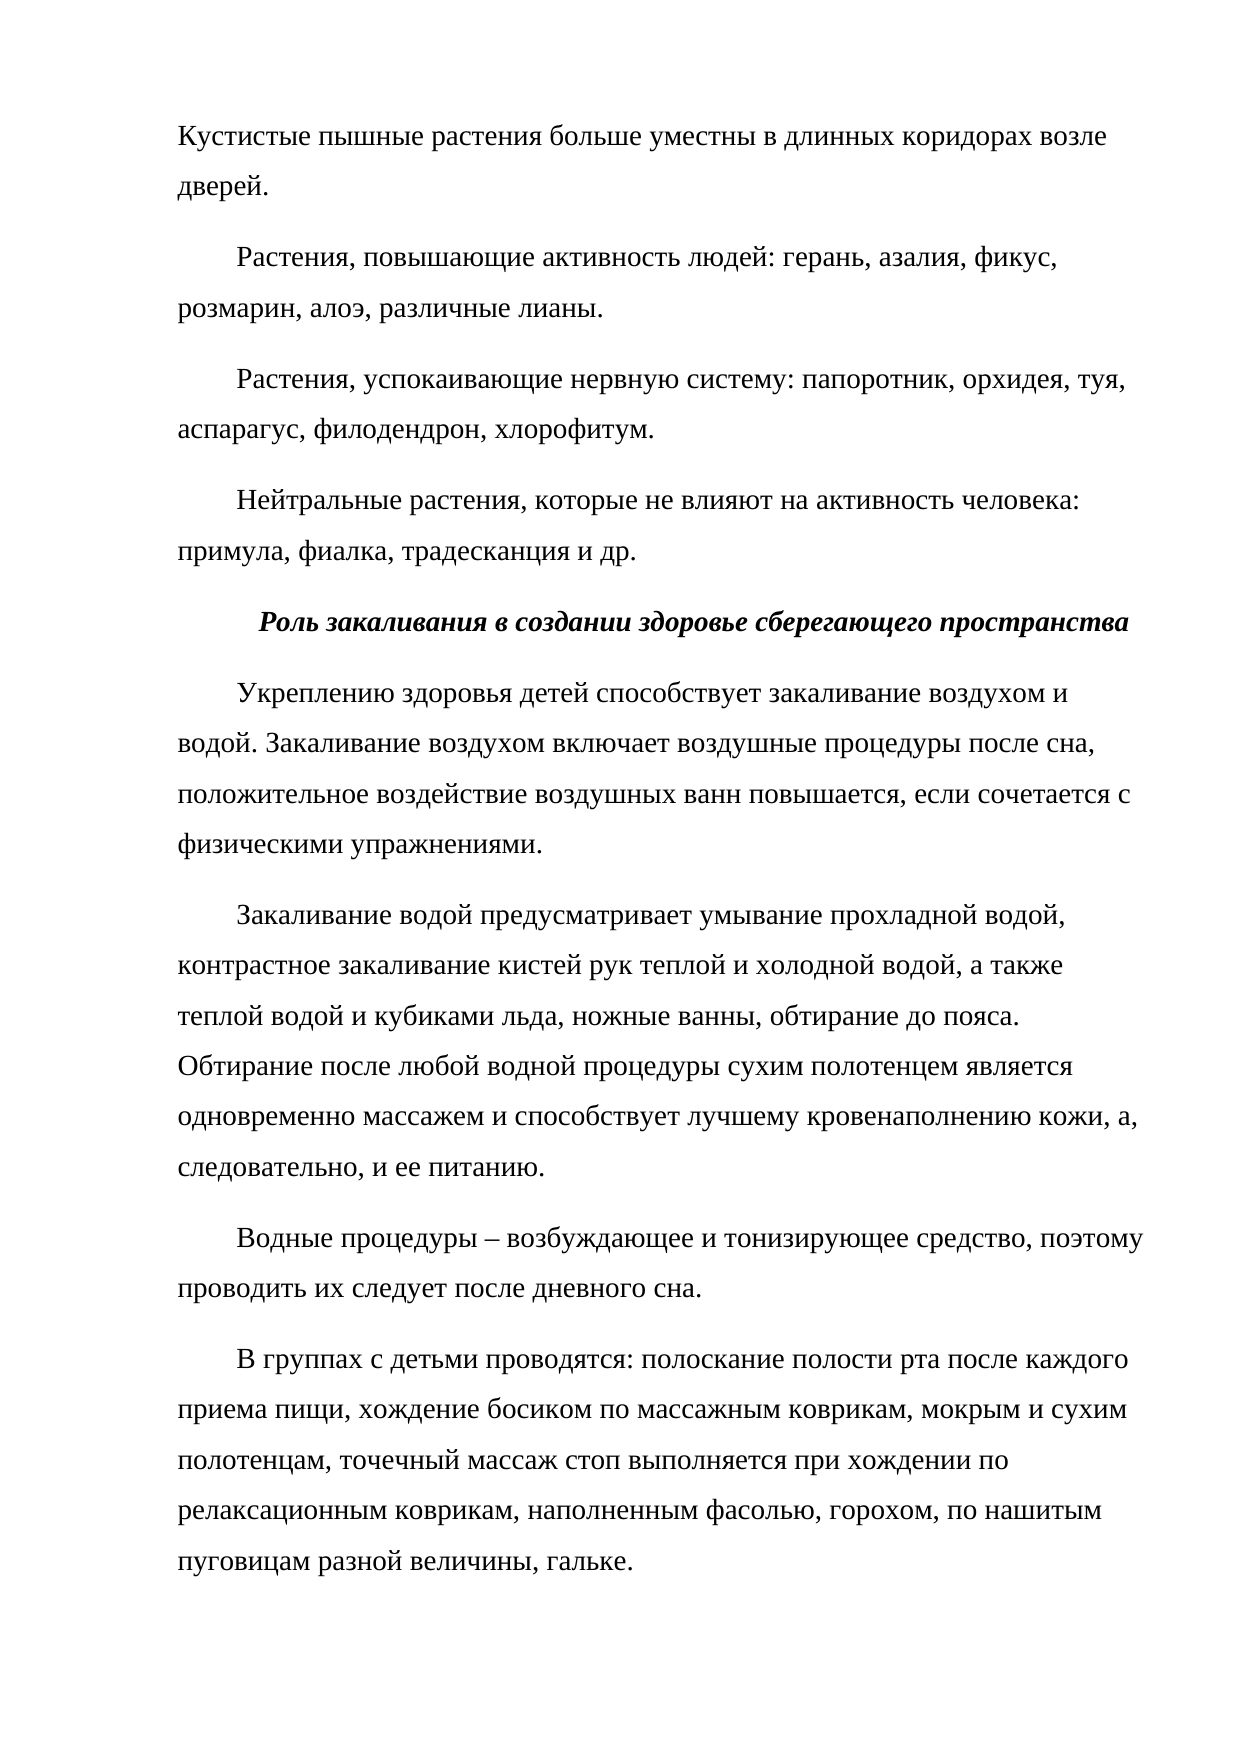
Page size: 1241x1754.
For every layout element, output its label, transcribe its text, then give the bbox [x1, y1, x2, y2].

text Укреплению здоровья детей способствует закаливание воздухом и водой. Закаливание воздухом включает воздушные процедуры после сна, положительное воздействие воздушных ванн повышается, если сочетается с физическими упражнениями. [177, 675, 1152, 859]
text Растения, успокаивающие нервную систему: папоротник, орхидея, туя, аспарагус, филодендрон, хлорофитум. [177, 361, 1152, 445]
text Нейтральные растения, которые не влияют на активность человека: примула, фиалка, традесканция и др. [177, 482, 1152, 566]
text Закаливание водой предусматривает умывание прохладной водой, контрастное закаливание кистей рук теплой и холодной водой, а также теплой водой и кубиками льда, ножные ванны, обтирание до пояса. Обтирание после любой водной процедуры сухим полотенцем является одновременно массажем и способствует лучшему кровенаполнению кожи, а, следовательно, и ее питанию. [177, 897, 1152, 1182]
text Роль закаливания в создании здоровье сберегающего пространства [177, 604, 1152, 637]
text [177, 118, 1152, 202]
text Растения, повышающие активность людей: герань, азалия, фикус, розмарин, алоэ, различные лианы. [177, 239, 1152, 323]
text Водные процедуры – возбуждающее и тонизирующее средство, поэтому проводить их следует после дневного сна. [177, 1220, 1152, 1304]
text В группах с детьми проводятся: полоскание полости рта после каждого приема пищи, хождение босиком по массажным коврикам, мокрым и сухим полотенцам, точечный массаж стоп выполняется при хождении по релаксационным коврикам, наполненным фасолью, горохом, по нашитым пуговицам разной величины, гальке. [177, 1341, 1152, 1576]
